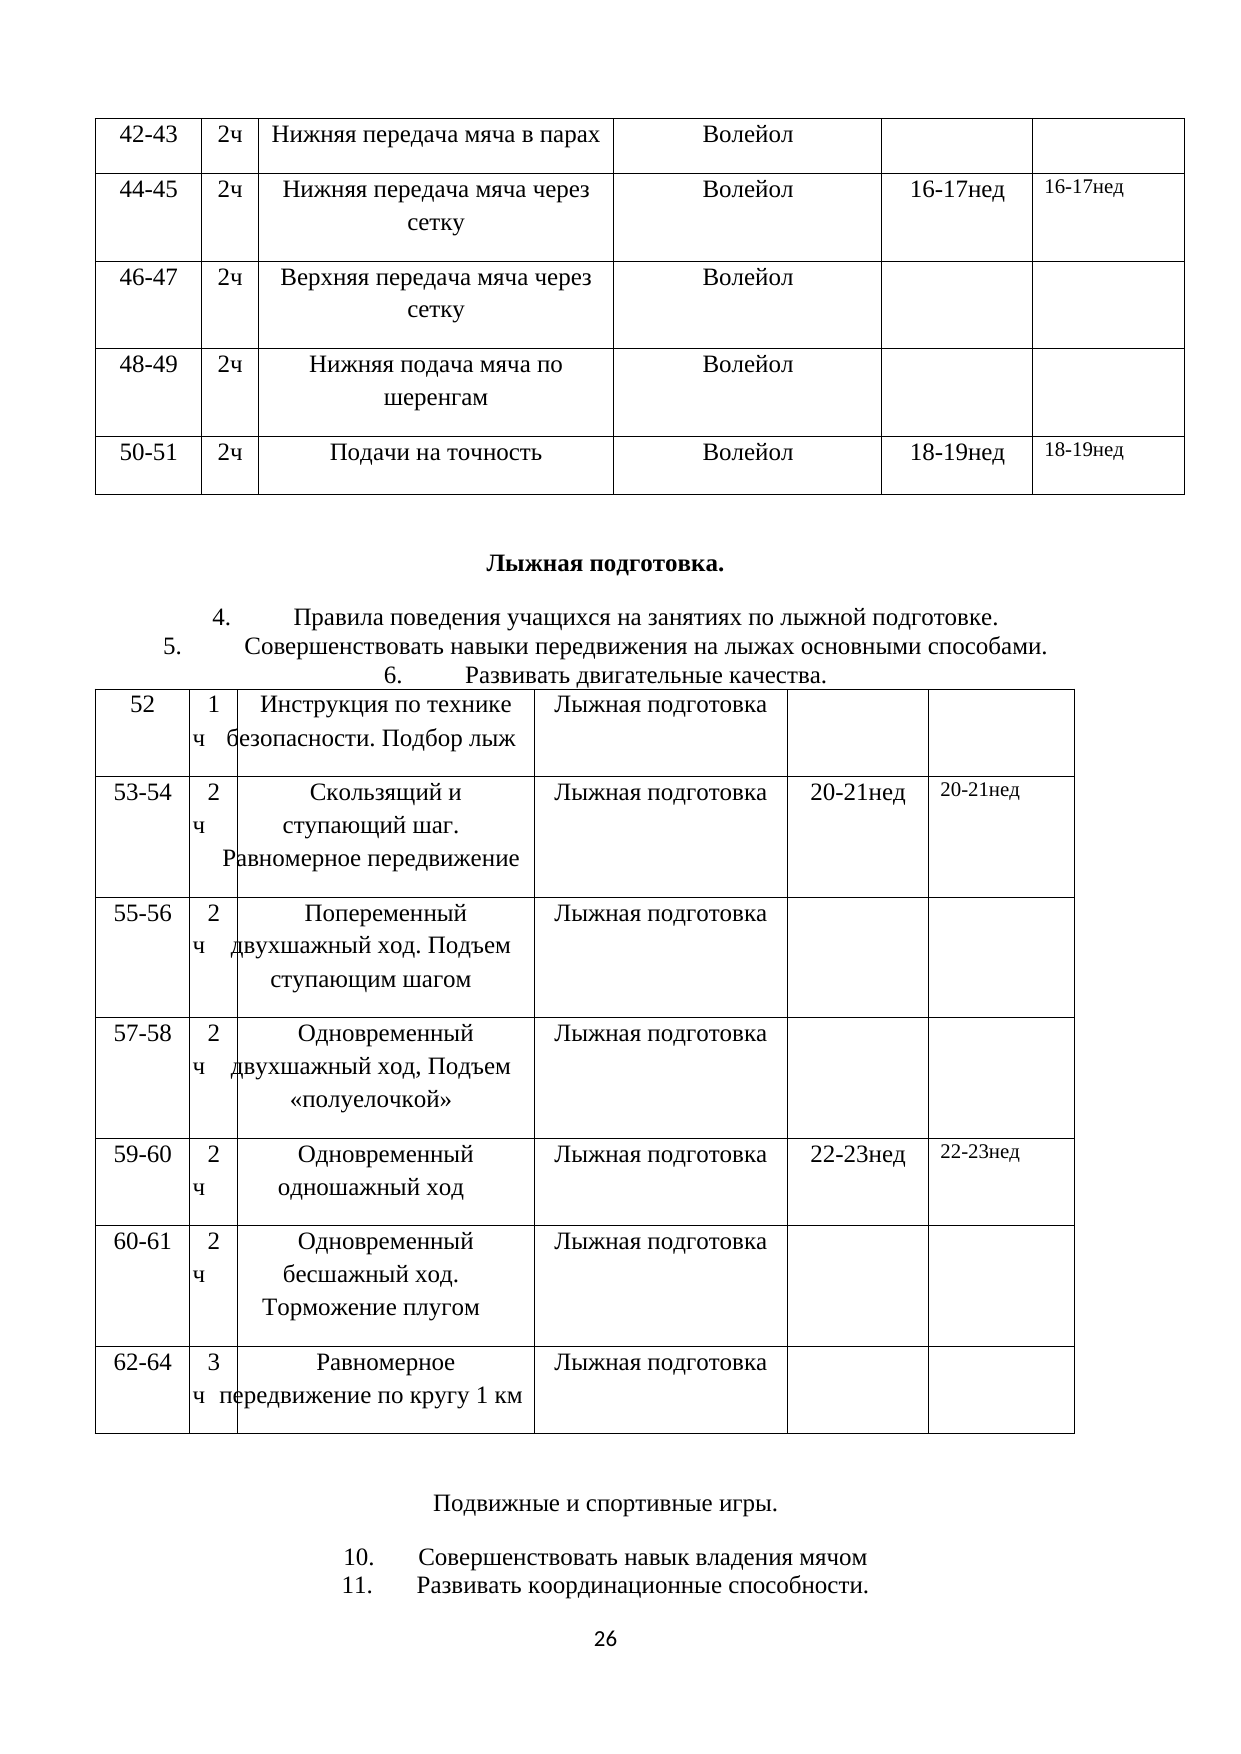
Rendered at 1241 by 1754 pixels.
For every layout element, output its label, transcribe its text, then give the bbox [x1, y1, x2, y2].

table_cell [1033, 262, 1184, 348]
table_cell 44-45 [96, 174, 201, 261]
table_cell Волейол [614, 437, 881, 493]
table_cell [882, 262, 1032, 348]
table_cell Волейол [614, 262, 881, 348]
table_cell Верхняя передача мяча через сетку [259, 262, 613, 348]
table_cell [929, 1018, 1074, 1138]
table_header Лыжная подготовка [535, 690, 787, 776]
table_header 52 [96, 690, 189, 776]
table_cell 16-17нед [1033, 174, 1184, 261]
table_cell 2ч [202, 437, 258, 493]
table_cell [788, 1347, 928, 1433]
list Правила поведения учащихся на занятиях по лыжной подготовке. [118, 602, 1063, 631]
table_cell 2ч [190, 898, 237, 1017]
table_cell 2ч [190, 1018, 237, 1138]
table_cell 2ч [190, 1139, 237, 1225]
table_cell 2ч [190, 1226, 237, 1346]
text Лыжная подготовка. [118, 548, 1063, 577]
table_cell Подачи на точность [259, 437, 613, 493]
table_cell [882, 119, 1032, 173]
table_cell Нижняя передача мяча в парах [259, 119, 613, 173]
table_cell [929, 1347, 1074, 1433]
table_cell [788, 1018, 928, 1138]
table_cell 53-54 [96, 777, 189, 897]
table_cell Одновременный одношажный ход [238, 1139, 534, 1225]
table_cell [788, 1226, 928, 1346]
table_cell 60-61 [96, 1226, 189, 1346]
table_cell Нижняя передача мяча через сетку [259, 174, 613, 261]
text Подвижные и спортивные игры. [118, 1488, 1063, 1517]
table_cell Лыжная подготовка [535, 1139, 787, 1225]
list Совершенствовать навык владения мячом [118, 1542, 1063, 1571]
table_header Инструкция по технике безопасности. Подбор лыж [238, 690, 534, 776]
table_cell 59-60 [96, 1139, 189, 1225]
list Совершенствовать навыки передвижения на лыжах основными способами. [118, 631, 1063, 660]
table_cell [788, 898, 928, 1017]
table_cell Одновременный бесшажный ход. Торможение плугом [238, 1226, 534, 1346]
table_cell Одновременный двухшажный ход, Подъем «полуелочкой» [238, 1018, 534, 1138]
table_cell 2ч [202, 119, 258, 173]
table_cell 16-17нед [882, 174, 1032, 261]
table_cell [882, 349, 1032, 436]
table_header [929, 690, 1074, 776]
table_cell 22-23нед [929, 1139, 1074, 1225]
table_cell 46-47 [96, 262, 201, 348]
table_cell Волейол [614, 119, 881, 173]
list Развивать двигательные качества. [118, 660, 1063, 688]
table_cell Лыжная подготовка [535, 1018, 787, 1138]
table_cell 57-58 [96, 1018, 189, 1138]
table_cell Волейол [614, 174, 881, 261]
table_cell 62-64 [96, 1347, 189, 1433]
table_cell Скользящий и ступающий шаг. Равномерное передвижение [238, 777, 534, 897]
table_cell 22-23нед [788, 1139, 928, 1225]
table_cell Равномерное передвижение по кругу [238, 1347, 534, 1433]
table_cell 50-51 [96, 437, 201, 493]
table_cell Лыжная подготовка [535, 1347, 787, 1433]
table_cell [1033, 349, 1184, 436]
table_header [788, 690, 928, 776]
table_cell 2ч [202, 262, 258, 348]
table_cell 2ч [202, 349, 258, 436]
table_cell 18-19нед [1033, 437, 1184, 493]
table_cell 20-21нед [929, 777, 1074, 897]
table_header 1ч [190, 690, 237, 776]
table_cell [929, 898, 1074, 1017]
table_cell 20-21нед [788, 777, 928, 897]
table_cell 42-43 [96, 119, 201, 173]
table_cell 48-49 [96, 349, 201, 436]
table_cell [1033, 119, 1184, 173]
table_cell 2ч [190, 777, 237, 897]
table_cell Попеременный двухшажный ход. Подъем ступающим шагом [238, 898, 534, 1017]
table_cell Лыжная подготовка [535, 898, 787, 1017]
table_cell Волейол [614, 349, 881, 436]
table_cell [929, 1226, 1074, 1346]
table_cell Лыжная подготовка [535, 777, 787, 897]
table_cell 55-56 [96, 898, 189, 1017]
list Развивать координационные способности. [118, 1571, 1063, 1599]
table_cell 18-19нед [882, 437, 1032, 493]
table_cell Лыжная подготовка [535, 1226, 787, 1346]
table_cell 3ч [190, 1347, 237, 1433]
table_cell Нижняя подача мяча по шеренгам [259, 349, 613, 436]
table_cell 2ч [202, 174, 258, 261]
